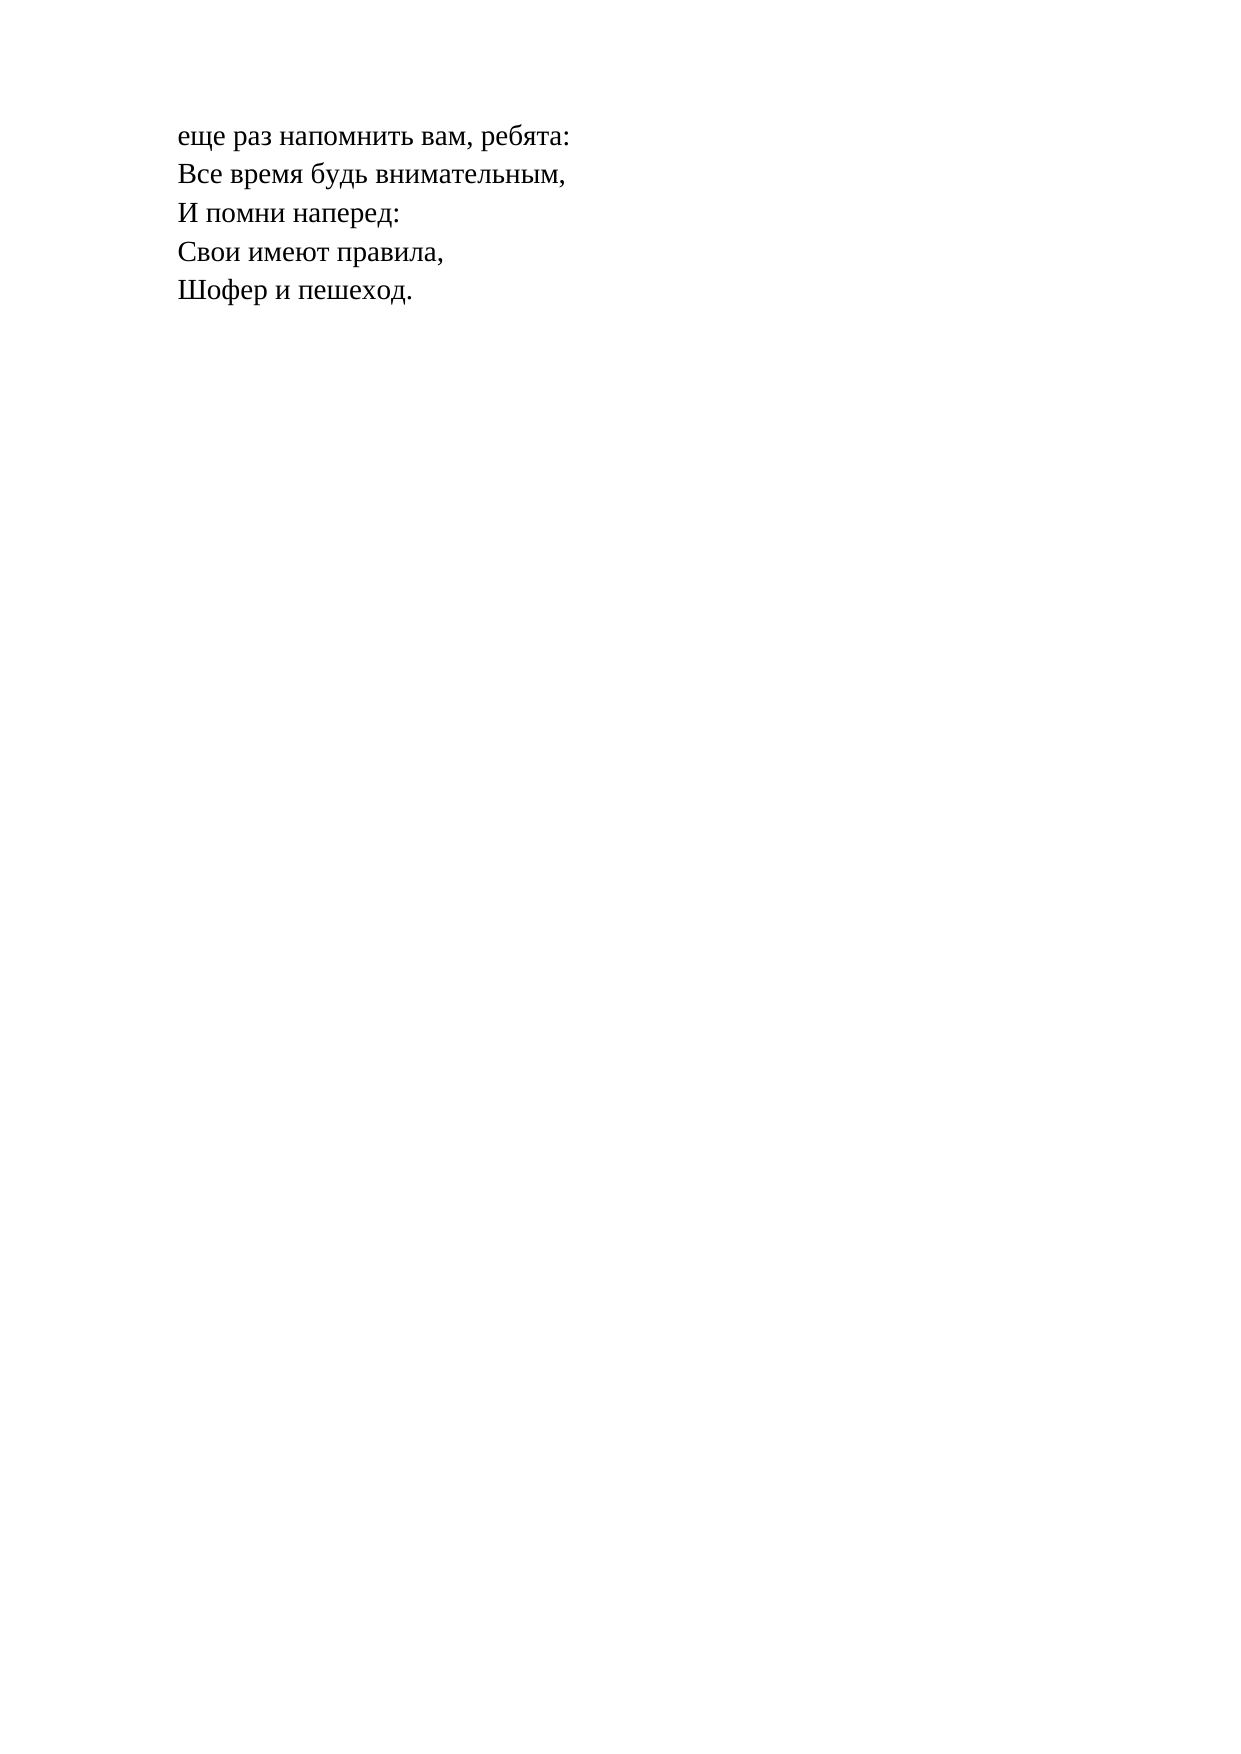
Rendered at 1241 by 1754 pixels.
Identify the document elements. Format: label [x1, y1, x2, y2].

text [177, 118, 1152, 306]
